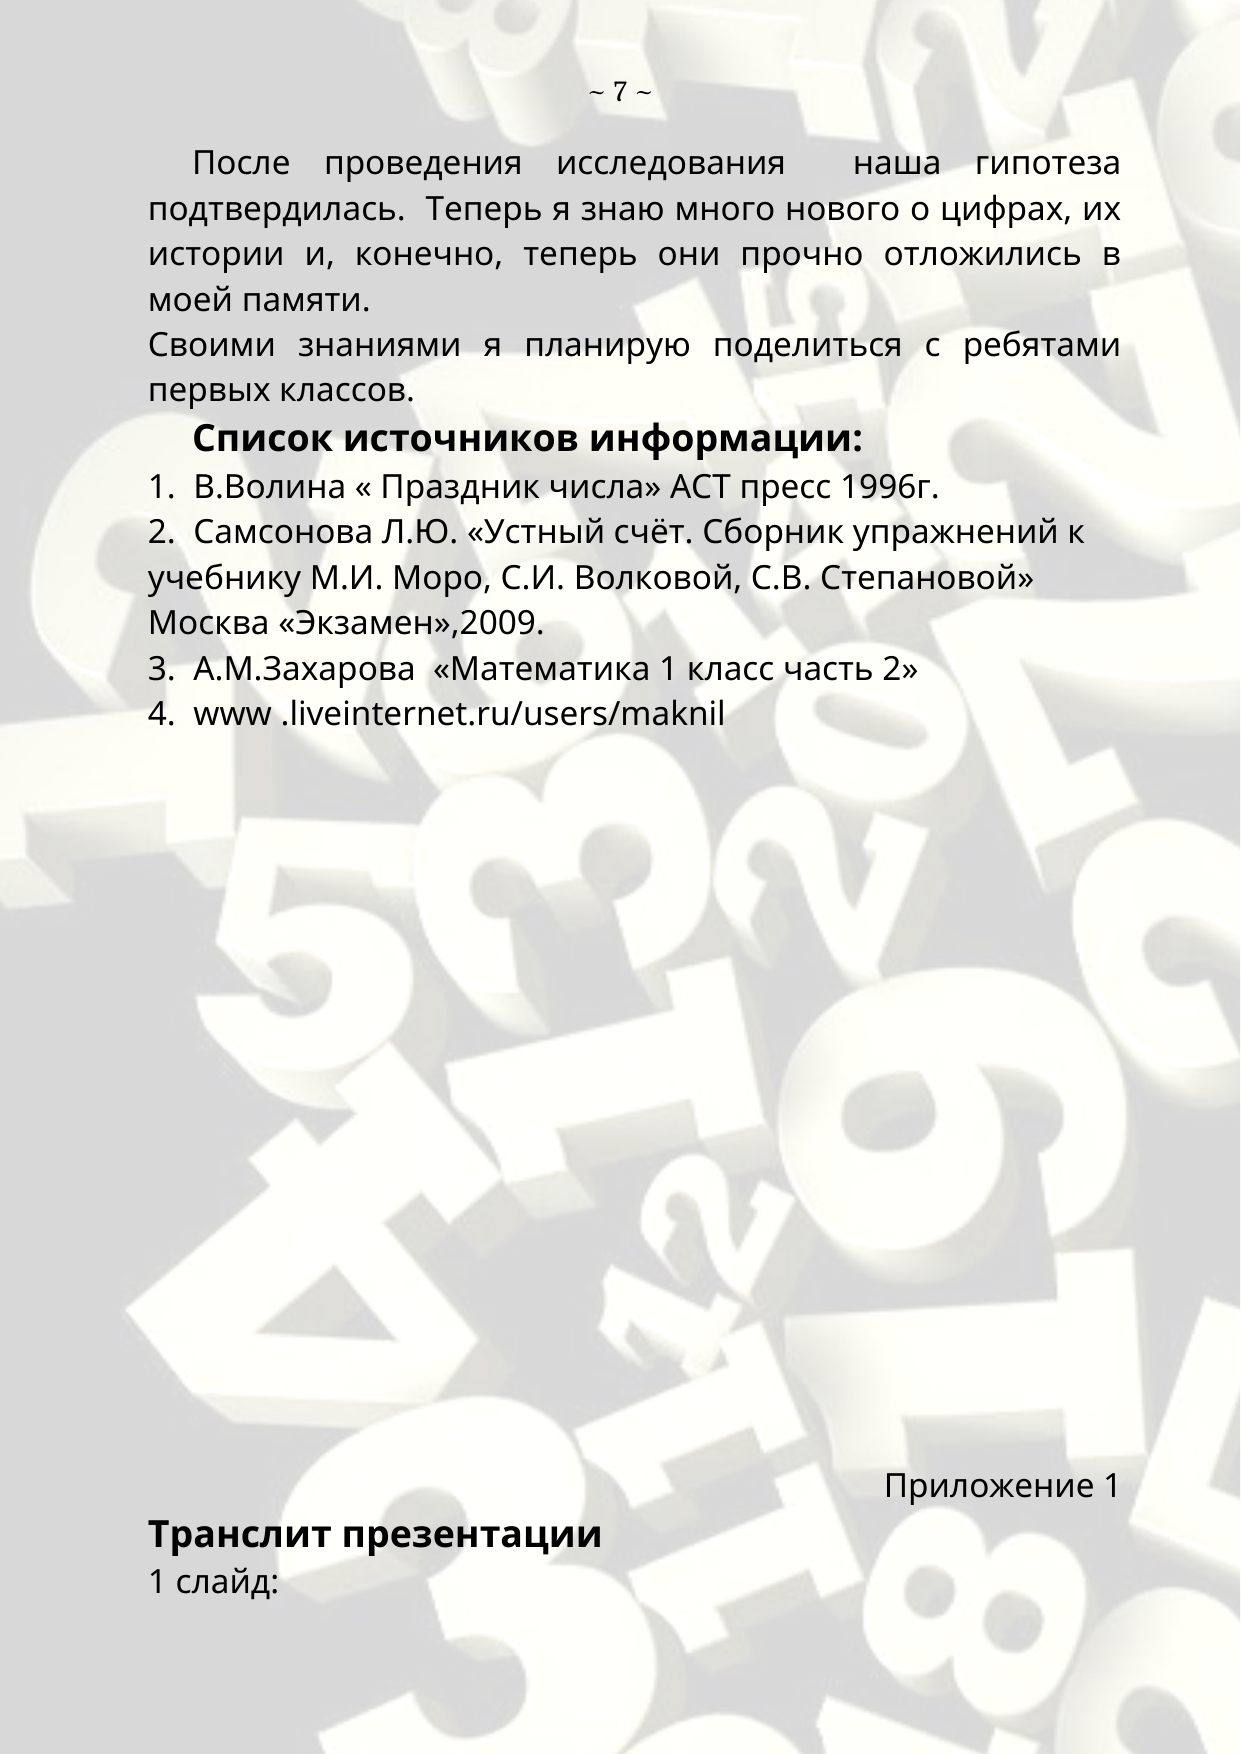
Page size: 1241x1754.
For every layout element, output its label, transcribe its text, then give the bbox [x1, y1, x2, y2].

list Самсонова Л.Ю. «Устный счёт. Сборник упражнений к учебнику М.И. Моро, С.И. Волковой, С.В. Степановой» Москва «Экзамен»,2009. [148, 508, 1122, 644]
text Своими знаниями я планирую поделиться с ребятами первых классов. [148, 321, 1122, 412]
text 1 слайд: [148, 1558, 1122, 1604]
list www .liveinternet.ru/users/maknil [148, 690, 1122, 735]
list В.Волина « Праздник числа» АСТ пресс 1996г. [148, 463, 1122, 508]
text Список источников информации: [148, 412, 1122, 463]
text После проведения исследования наша гипотеза подтвердилась. Теперь я знаю много нового о цифрах, их истории и, конечно, теперь они прочно отложились в моей памяти. [148, 139, 1122, 321]
text Приложение 1 [148, 1462, 1122, 1507]
list А.М.Захарова «Математика 1 класс часть 2» [148, 644, 1122, 690]
text Транслит презентации [148, 1507, 1122, 1558]
